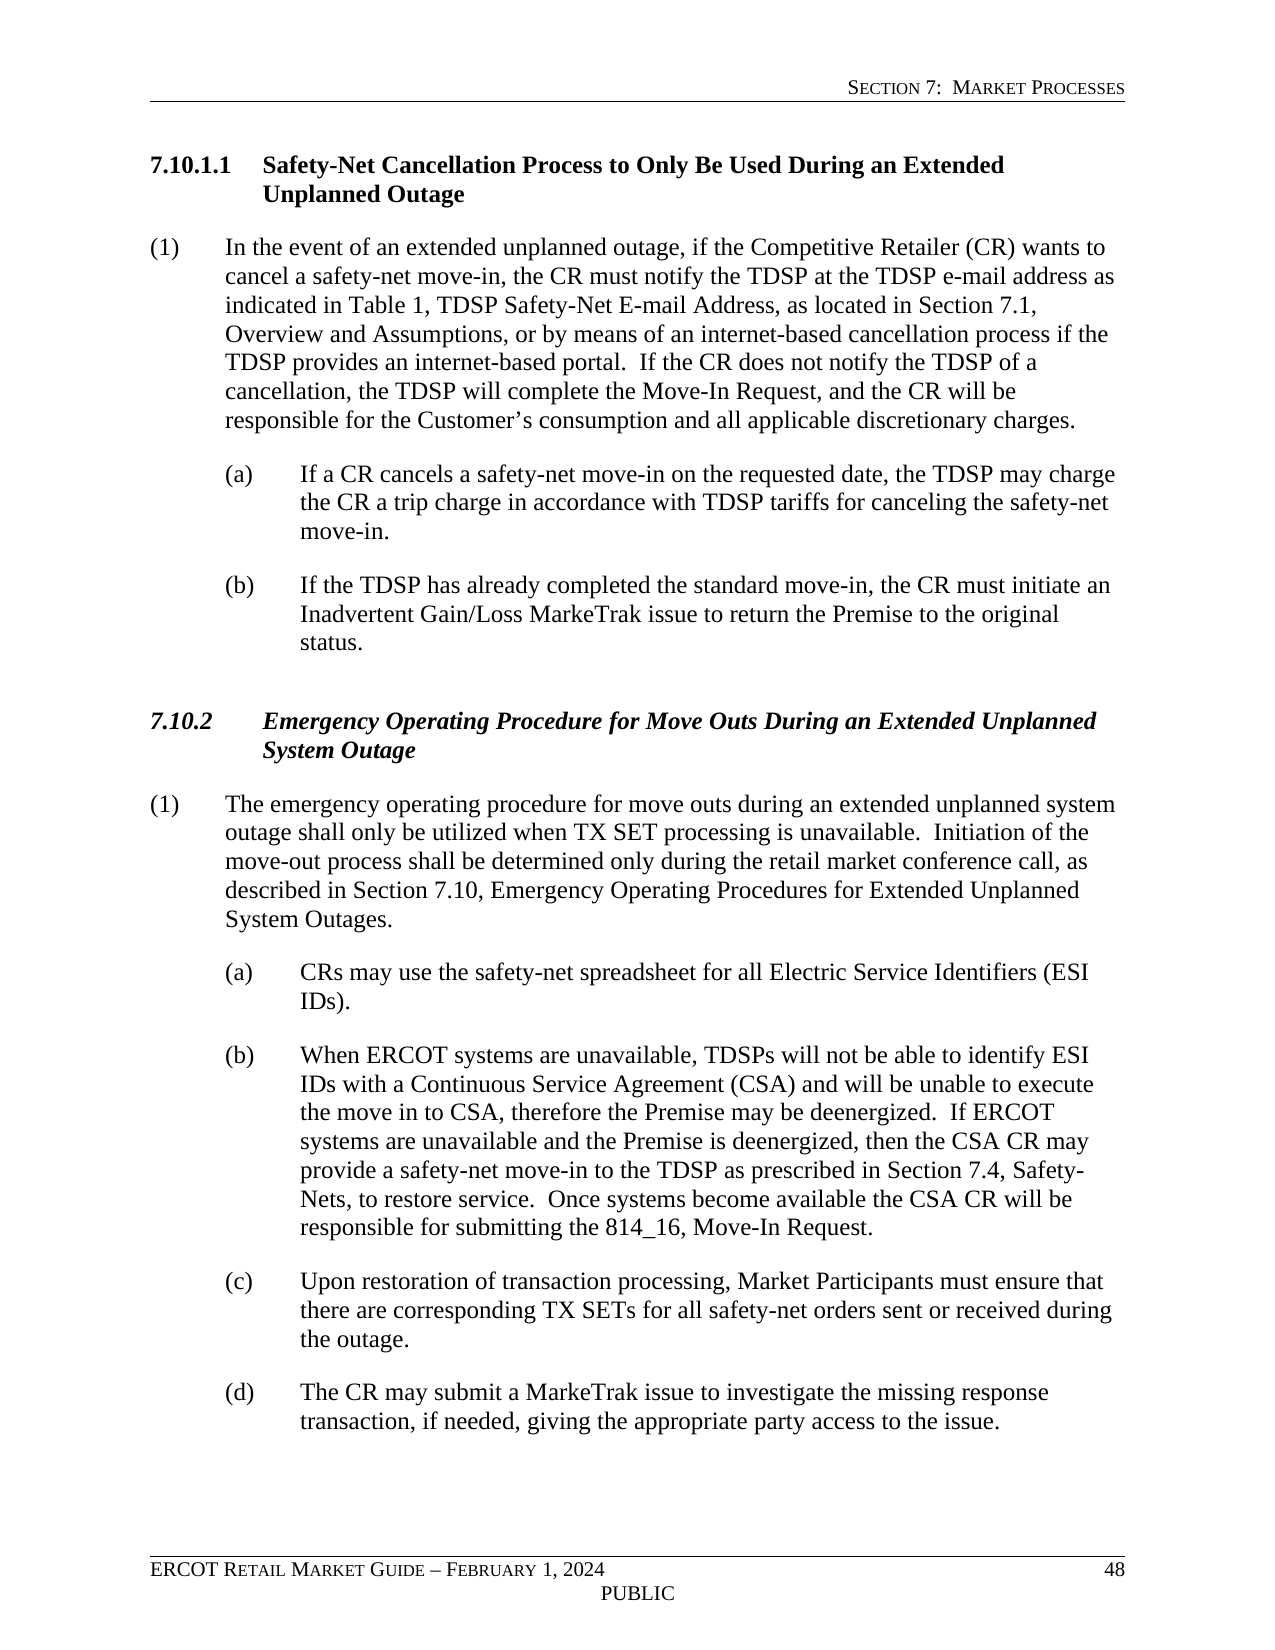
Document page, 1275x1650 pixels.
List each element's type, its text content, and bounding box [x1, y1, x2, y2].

text (a) If a CR cancels a safety-net move-in on the requested date, the TDSP may charge the CR a trip charge in accordance with TDSP tariffs for canceling the safety-net move-in. [225, 459, 1125, 545]
text (b) When ERCOT systems are unavailable, TDSPs will not be able to identify ESI IDs with a Continuous Service Agreement (CSA) and will be unable to execute the move in to CSA, therefore the Premise may be deenergized. If ERCOT systems are unavailable and the Premise is deenergized, then the CSA CR may provide a safety-net move-in to the TDSP as prescribed in Section 7.4, Safety-Nets, to restore service. Once systems become available the CSA CR will be responsible for submitting the 814_16, Move-In Request. [225, 1040, 1125, 1241]
text (b) If the TDSP has already completed the standard move-in, the CR must initiate an Inadvertent Gain/Loss MarkeTrak issue to return the Premise to the original status. [225, 570, 1125, 656]
text 7.10.2 Emergency Operating Procedure for Move Outs During an Extended Unplanned System Outage [150, 706, 1125, 764]
text (1) The emergency operating procedure for move outs during an extended unplanned system outage shall only be utilized when TX SET processing is unavailable. Initiation of the move-out process shall be determined only during the retail market conference call, as described in Section 7.10, Emergency Operating Procedures for Extended Unplanned System Outages. [150, 789, 1125, 932]
text (1) In the event of an extended unplanned outage, if the Competitive Retailer (CR) wants to cancel a safety-net move-in, the CR must notify the TDSP at the TDSP e-mail address as indicated in Table 1, TDSP Safety-Net E-mail Address, as located in Section 7.1, Overview and Assumptions, or by means of an internet-based cancellation process if the TDSP provides an internet-based portal. If the CR does not notify the TDSP of a cancellation, the TDSP will complete the Move-In Request, and the CR will be responsible for the Customer’s consumption and all applicable discretionary charges. [150, 232, 1125, 434]
text (c) Upon restoration of transaction processing, Market Participants must ensure that there are corresponding TX SETs for all safety-net orders sent or received during the outage. [225, 1266, 1125, 1352]
text 7.10.1.1 Safety-Net Cancellation Process to Only Be Used During an Extended Unplanned Outage [150, 150, 1125, 207]
text (a) CRs may use the safety-net spreadsheet for all Electric Service Identifiers (ESI IDs). [225, 957, 1125, 1015]
text (d) The CR may submit a MarkeTrak issue to investigate the missing response transaction, if needed, giving the appropriate party access to the issue. [225, 1377, 1125, 1435]
